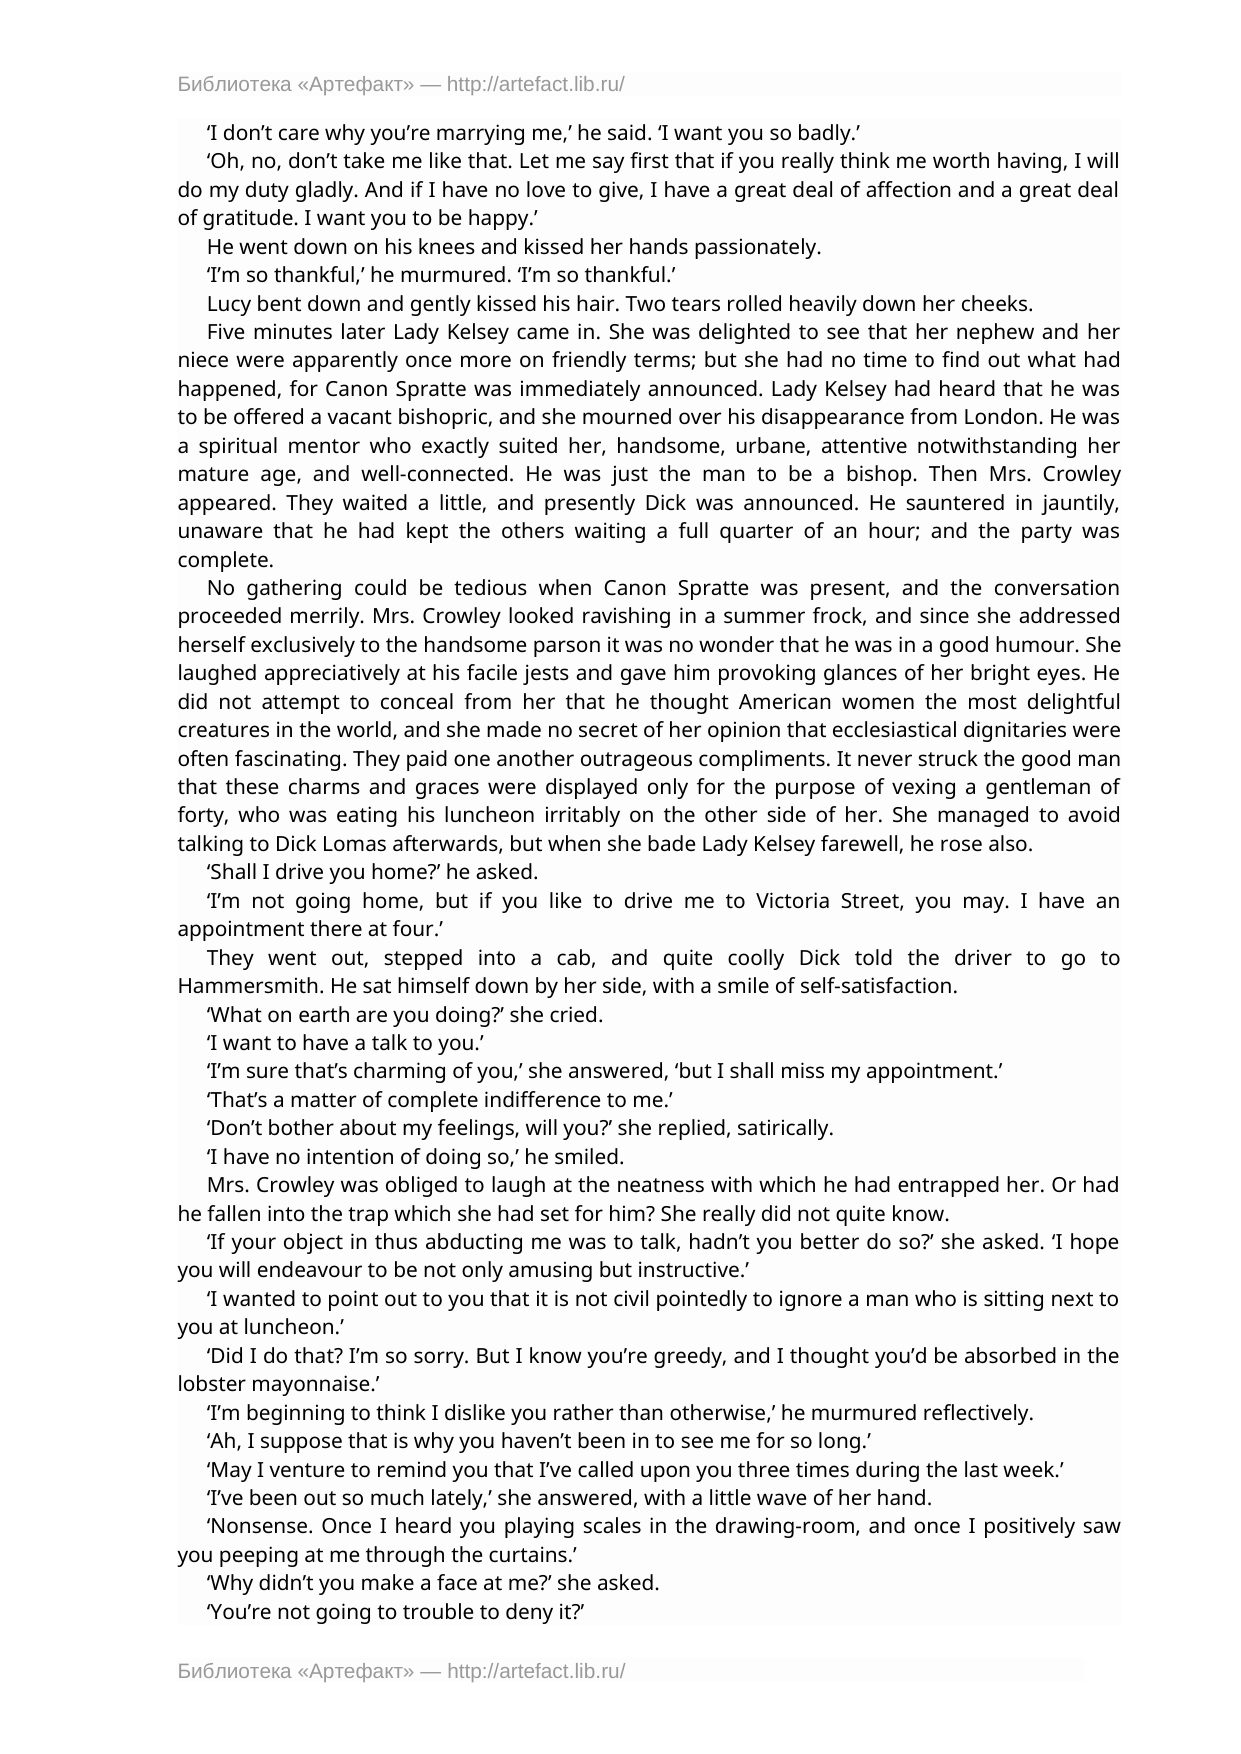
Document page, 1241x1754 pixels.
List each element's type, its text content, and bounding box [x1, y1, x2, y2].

text ‘If your object in thus abducting me was to talk, hadn’t you better do so?’ she asked. ‘I hope you will endeavour to be not only amusing but instructive.’ [177, 1227, 1122, 1284]
text ‘What on earth are you doing?’ she cried. [177, 1000, 1122, 1028]
text ‘I have no intention of doing so,’ he smiled. [177, 1142, 1122, 1170]
text ‘Oh, no, don’t take me like that. Let me say first that if you really think me worth having, I will do my duty gladly. And if I have no love to give, I have a great deal of affection and a great deal of gratitude. I want you to be happy.’ [177, 147, 1122, 232]
text ‘I wanted to point out to you that it is not civil pointedly to ignore a man who is sitting next to you at luncheon.’ [177, 1284, 1122, 1341]
text ‘I’m sure that’s charming of you,’ she answered, ‘but I shall miss my appointment.’ [177, 1057, 1122, 1085]
text He went down on his knees and kissed her hands passionately. [177, 232, 1122, 260]
text ‘I’m so thankful,’ he murmured. ‘I’m so thankful.’ [177, 260, 1122, 289]
text ‘May I venture to remind you that I’ve called upon you three times during the last week.’ [177, 1455, 1122, 1483]
text ‘Shall I drive you home?’ he asked. [177, 857, 1122, 886]
text ‘Don’t bother about my feelings, will you?’ she replied, satirically. [177, 1113, 1122, 1142]
text ‘You’re not going to trouble to deny it?’ [177, 1597, 1122, 1625]
text ‘I’m beginning to think I dislike you rather than otherwise,’ he murmured reflectively. [177, 1398, 1122, 1426]
text ‘I’m not going home, but if you like to drive me to Victoria Street, you may. I have an appointment there at four.’ [177, 886, 1122, 943]
text ‘I want to have a talk to you.’ [177, 1028, 1122, 1057]
text ‘That’s a matter of complete indifference to me.’ [177, 1085, 1122, 1113]
text Mrs. Crowley was obliged to laugh at the neatness with which he had entrapped her. Or had he fallen into the trap which she had set for him? She really did not quite know. [177, 1170, 1122, 1227]
text ‘Nonsense. Once I heard you playing scales in the drawing-room, and once I positively saw you peeping at me through the curtains.’ [177, 1512, 1122, 1568]
text No gathering could be tedious when Canon Spratte was present, and the conversation proceeded merrily. Mrs. Crowley looked ravishing in a summer frock, and since she addressed herself exclusively to the handsome parson it was no wonder that he was in a good humour. She laughed appreciatively at his facile jests and gave him provoking glances of her bright eyes. He did not attempt to conceal from her that he thought American women the most delightful creatures in the world, and she made no secret of her opinion that ecclesiastical dignitaries were often fascinating. They paid one another outrageous compliments. It never struck the good man that these charms and graces were displayed only for the purpose of vexing a gentleman of forty, who was eating his luncheon irritably on the other side of her. She managed to avoid talking to Dick Lomas afterwards, but when she bade Lady Kelsey farewell, he rose also. [177, 573, 1122, 857]
text Lucy bent down and gently kissed his hair. Two tears rolled heavily down her cheeks. [177, 289, 1122, 317]
text ‘Why didn’t you make a face at me?’ she asked. [177, 1568, 1122, 1597]
text ‘Did I do that? I’m so sorry. But I know you’re greedy, and I thought you’d be absorbed in the lobster mayonnaise.’ [177, 1341, 1122, 1398]
text ‘I’ve been out so much lately,’ she answered, with a little wave of her hand. [177, 1483, 1122, 1512]
text ‘I don’t care why you’re marrying me,’ he said. ‘I want you so badly.’ [177, 118, 1122, 147]
text ‘Ah, I suppose that is why you haven’t been in to see me for so long.’ [177, 1426, 1122, 1455]
text Five minutes later Lady Kelsey came in. She was delighted to see that her nephew and her niece were apparently once more on friendly terms; but she had no time to find out what had happened, for Canon Spratte was immediately announced. Lady Kelsey had heard that he was to be offered a vacant bishopric, and she mourned over his disappearance from London. He was a spiritual mentor who exactly suited her, handsome, urbane, attentive notwithstanding her mature age, and well-connected. He was just the man to be a bishop. Then Mrs. Crowley appeared. They waited a little, and presently Dick was announced. He sauntered in jauntily, unaware that he had kept the others waiting a full quarter of an hour; and the party was complete. [177, 317, 1122, 573]
text They went out, stepped into a cab, and quite coolly Dick told the driver to go to Hammersmith. He sat himself down by her side, with a smile of self-satisfaction. [177, 943, 1122, 1000]
